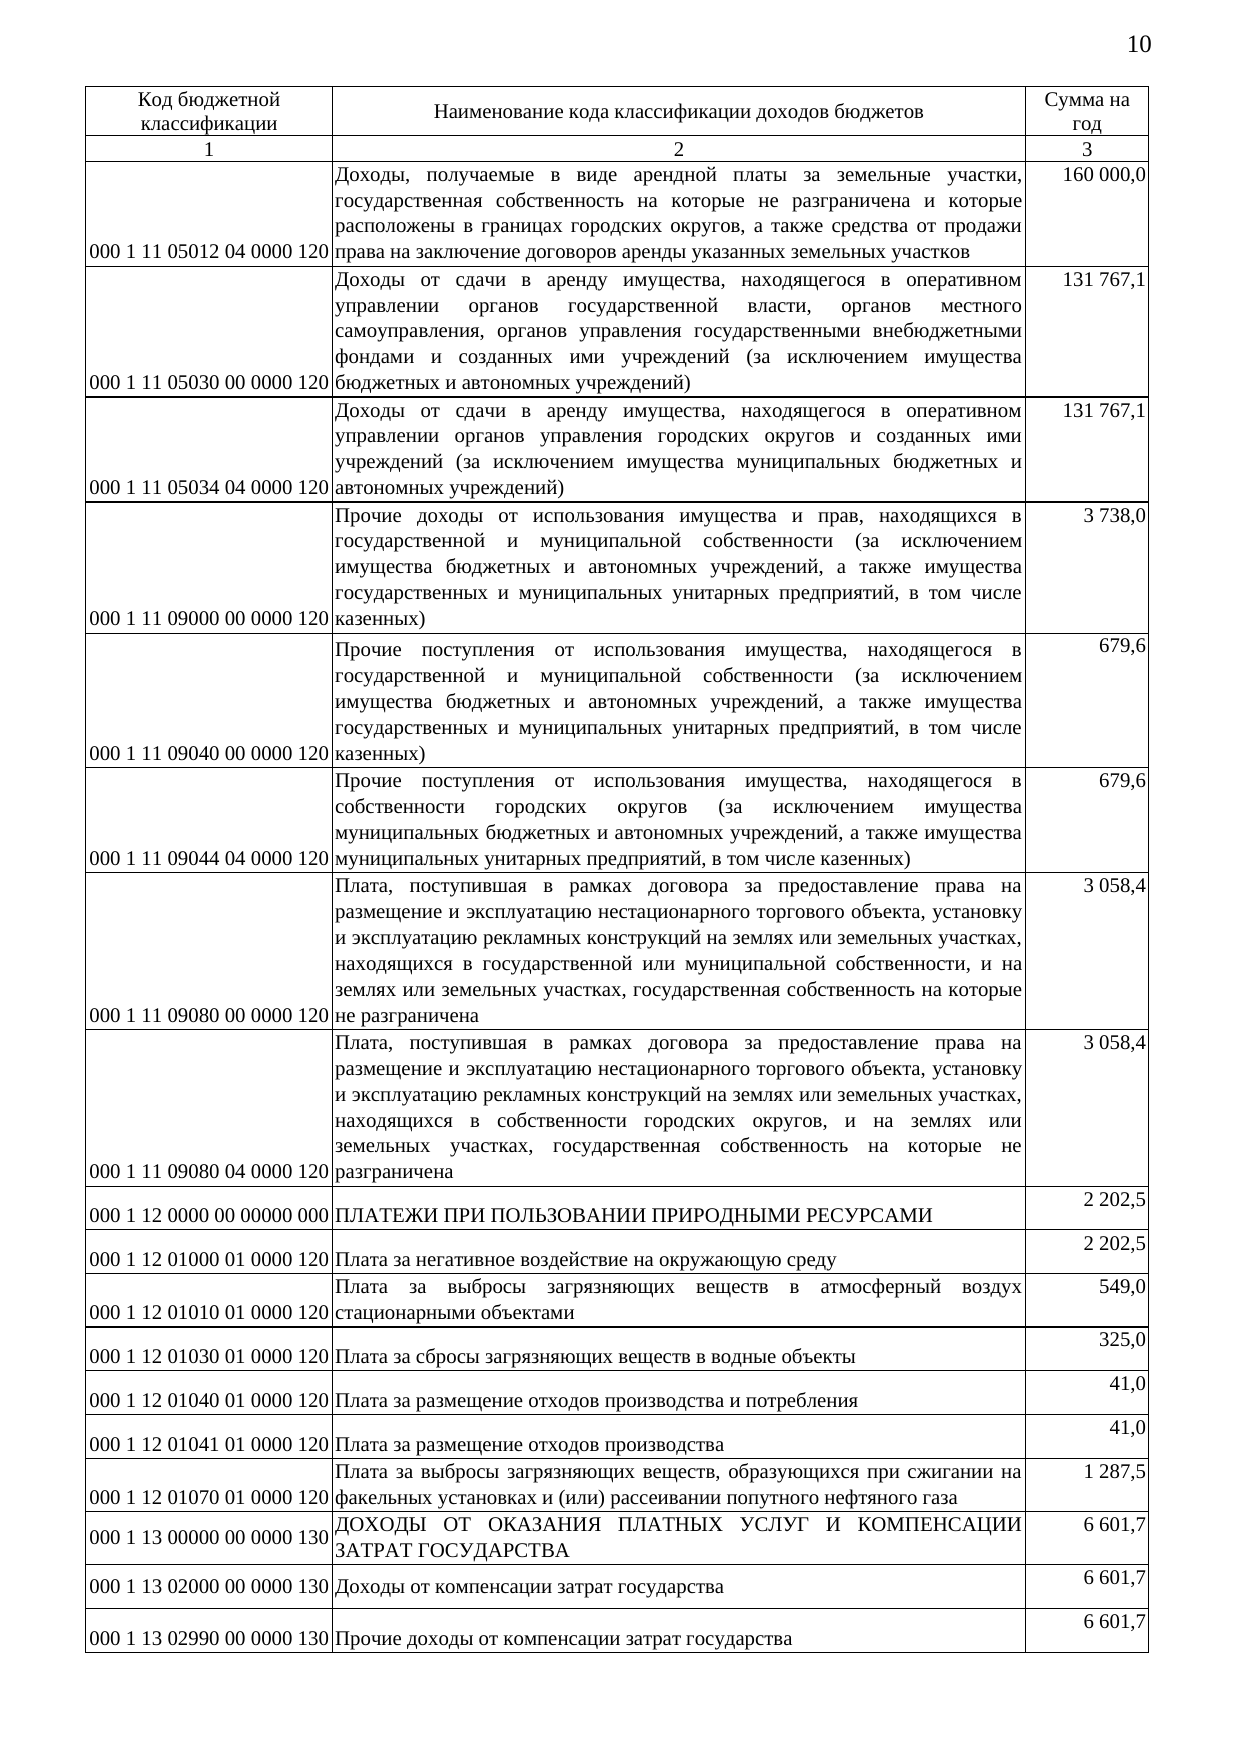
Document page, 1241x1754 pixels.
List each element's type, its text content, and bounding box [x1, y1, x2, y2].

table_cell ПЛАТЕЖИ ПРИ ПОЛЬЗОВАНИИ ПРИРОДНЫМИ РЕСУРСАМИ [333, 1187, 1025, 1229]
table_cell 000 1 12 01041 01 0000 120 [86, 1415, 332, 1458]
table_cell 000 1 12 01030 01 0000 120 [86, 1328, 332, 1370]
table_cell 3 738,0 [1026, 503, 1148, 632]
table_header Наименование кода классификации доходов бюджетов [333, 87, 1025, 135]
table_cell Плата за размещение отходов производства [333, 1415, 1025, 1458]
table_cell 6 601,7 [1026, 1609, 1148, 1652]
table_cell Плата, поступившая в рамках договора за предоставление права на размещение и эксплуатацию нестационарного торгового объекта, установку и эксплуатацию рекламных конструкций на землях или земельных участках, находящихся в государственной или муниципальной собственности, и на землях или земельных участках, государственная собственность на которые не разграничена [333, 873, 1025, 1029]
table_header Сумма на год [1026, 87, 1148, 135]
table_cell Плата за негативное воздействие на окружающую среду [333, 1230, 1025, 1273]
table_cell 000 1 11 09080 04 0000 120 [86, 1030, 332, 1186]
table_cell Прочие поступления от использования имущества, находящегося в собственности городских округов (за исключением имущества муниципальных бюджетных и автономных учреждений, а также имущества муниципальных унитарных предприятий, в том числе казенных) [333, 768, 1025, 872]
table_cell Плата за выбросы загрязняющих веществ, образующихся при сжигании на факельных установках и (или) рассеивании попутного нефтяного газа [333, 1459, 1025, 1511]
table_cell 3 [1026, 136, 1148, 161]
table_cell Доходы, получаемые в виде арендной платы за земельные участки, государственная собственность на которые не разграничена и которые расположены в границах городских округов, а также средства от продажи права на заключение договоров аренды указанных земельных участков [333, 162, 1025, 266]
table_cell Плата за выбросы загрязняющих веществ в атмосферный воздух стационарными объектами [333, 1274, 1025, 1326]
table_cell 679,6 [1026, 768, 1148, 872]
table_cell Плата за сбросы загрязняющих веществ в водные объекты [333, 1328, 1025, 1370]
table_cell 3 058,4 [1026, 1030, 1148, 1186]
table_cell 000 1 12 01040 01 0000 120 [86, 1371, 332, 1414]
table_cell Доходы от сдачи в аренду имущества, находящегося в оперативном управлении органов управления городских округов и созданных ими учреждений (за исключением имущества муниципальных бюджетных и автономных учреждений) [333, 398, 1025, 501]
table_cell Доходы от сдачи в аренду имущества, находящегося в оперативном управлении органов государственной власти, органов местного самоуправления, органов управления государственными внебюджетными фондами и созданных ими учреждений (за исключением имущества бюджетных и автономных учреждений) [333, 267, 1025, 396]
table_cell 41,0 [1026, 1415, 1148, 1458]
table_cell Плата, поступившая в рамках договора за предоставление права на размещение и эксплуатацию нестационарного торгового объекта, установку и эксплуатацию рекламных конструкций на землях или земельных участках, находящихся в собственности городских округов, и на землях или земельных участках, государственная собственность на которые не разграничена [333, 1030, 1025, 1186]
table_header Код бюджетной классификации [86, 87, 332, 135]
table_cell Прочие доходы от компенсации затрат государства [333, 1609, 1025, 1652]
table_cell ДОХОДЫ ОТ ОКАЗАНИЯ ПЛАТНЫХ УСЛУГ И КОМПЕНСАЦИИ ЗАТРАТ ГОСУДАРСТВА [333, 1512, 1025, 1564]
table_cell 000 1 13 02000 00 0000 130 [86, 1565, 332, 1608]
table_cell 000 1 13 02990 00 0000 130 [86, 1609, 332, 1652]
table_cell 2 202,5 [1026, 1230, 1148, 1273]
table_cell 000 1 13 00000 00 0000 130 [86, 1512, 332, 1564]
table_cell 000 1 12 01070 01 0000 120 [86, 1459, 332, 1511]
table_cell 000 1 11 09000 00 0000 120 [86, 503, 332, 632]
table_cell 6 601,7 [1026, 1512, 1148, 1564]
table_cell 325,0 [1026, 1328, 1148, 1370]
table_cell 6 601,7 [1026, 1565, 1148, 1608]
table_cell 1 [86, 136, 332, 161]
table_cell 1 287,5 [1026, 1459, 1148, 1511]
table_cell Плата за размещение отходов производства и потребления [333, 1371, 1025, 1414]
table_cell 160 000,0 [1026, 162, 1148, 266]
table_cell Прочие поступления от использования имущества, находящегося в государственной и муниципальной собственности (за исключением имущества бюджетных и автономных учреждений, а также имущества государственных и муниципальных унитарных предприятий, в том числе казенных) [333, 634, 1025, 767]
table_cell 679,6 [1026, 634, 1148, 767]
table_cell 000 1 11 05030 00 0000 120 [86, 267, 332, 396]
table_cell 3 058,4 [1026, 873, 1148, 1029]
table_cell 131 767,1 [1026, 267, 1148, 396]
table_cell 000 1 11 09080 00 0000 120 [86, 873, 332, 1029]
table_cell 000 1 11 09040 00 0000 120 [86, 634, 332, 767]
table_cell 000 1 11 05034 04 0000 120 [86, 398, 332, 501]
table_cell 000 1 11 09044 04 0000 120 [86, 768, 332, 872]
table_cell 2 [333, 136, 1025, 161]
table_cell Доходы от компенсации затрат государства [333, 1565, 1025, 1608]
table_cell 41,0 [1026, 1371, 1148, 1414]
table_cell Прочие доходы от использования имущества и прав, находящихся в государственной и муниципальной собственности (за исключением имущества бюджетных и автономных учреждений, а также имущества государственных и муниципальных унитарных предприятий, в том числе казенных) [333, 503, 1025, 632]
table_cell 2 202,5 [1026, 1187, 1148, 1229]
table_cell 000 1 12 01010 01 0000 120 [86, 1274, 332, 1326]
table_cell 131 767,1 [1026, 398, 1148, 501]
table_cell 000 1 12 01000 01 0000 120 [86, 1230, 332, 1273]
table_cell 000 1 11 05012 04 0000 120 [86, 162, 332, 266]
table_cell 549,0 [1026, 1274, 1148, 1326]
table_cell 000 1 12 0000 00 00000 000 [86, 1187, 332, 1229]
